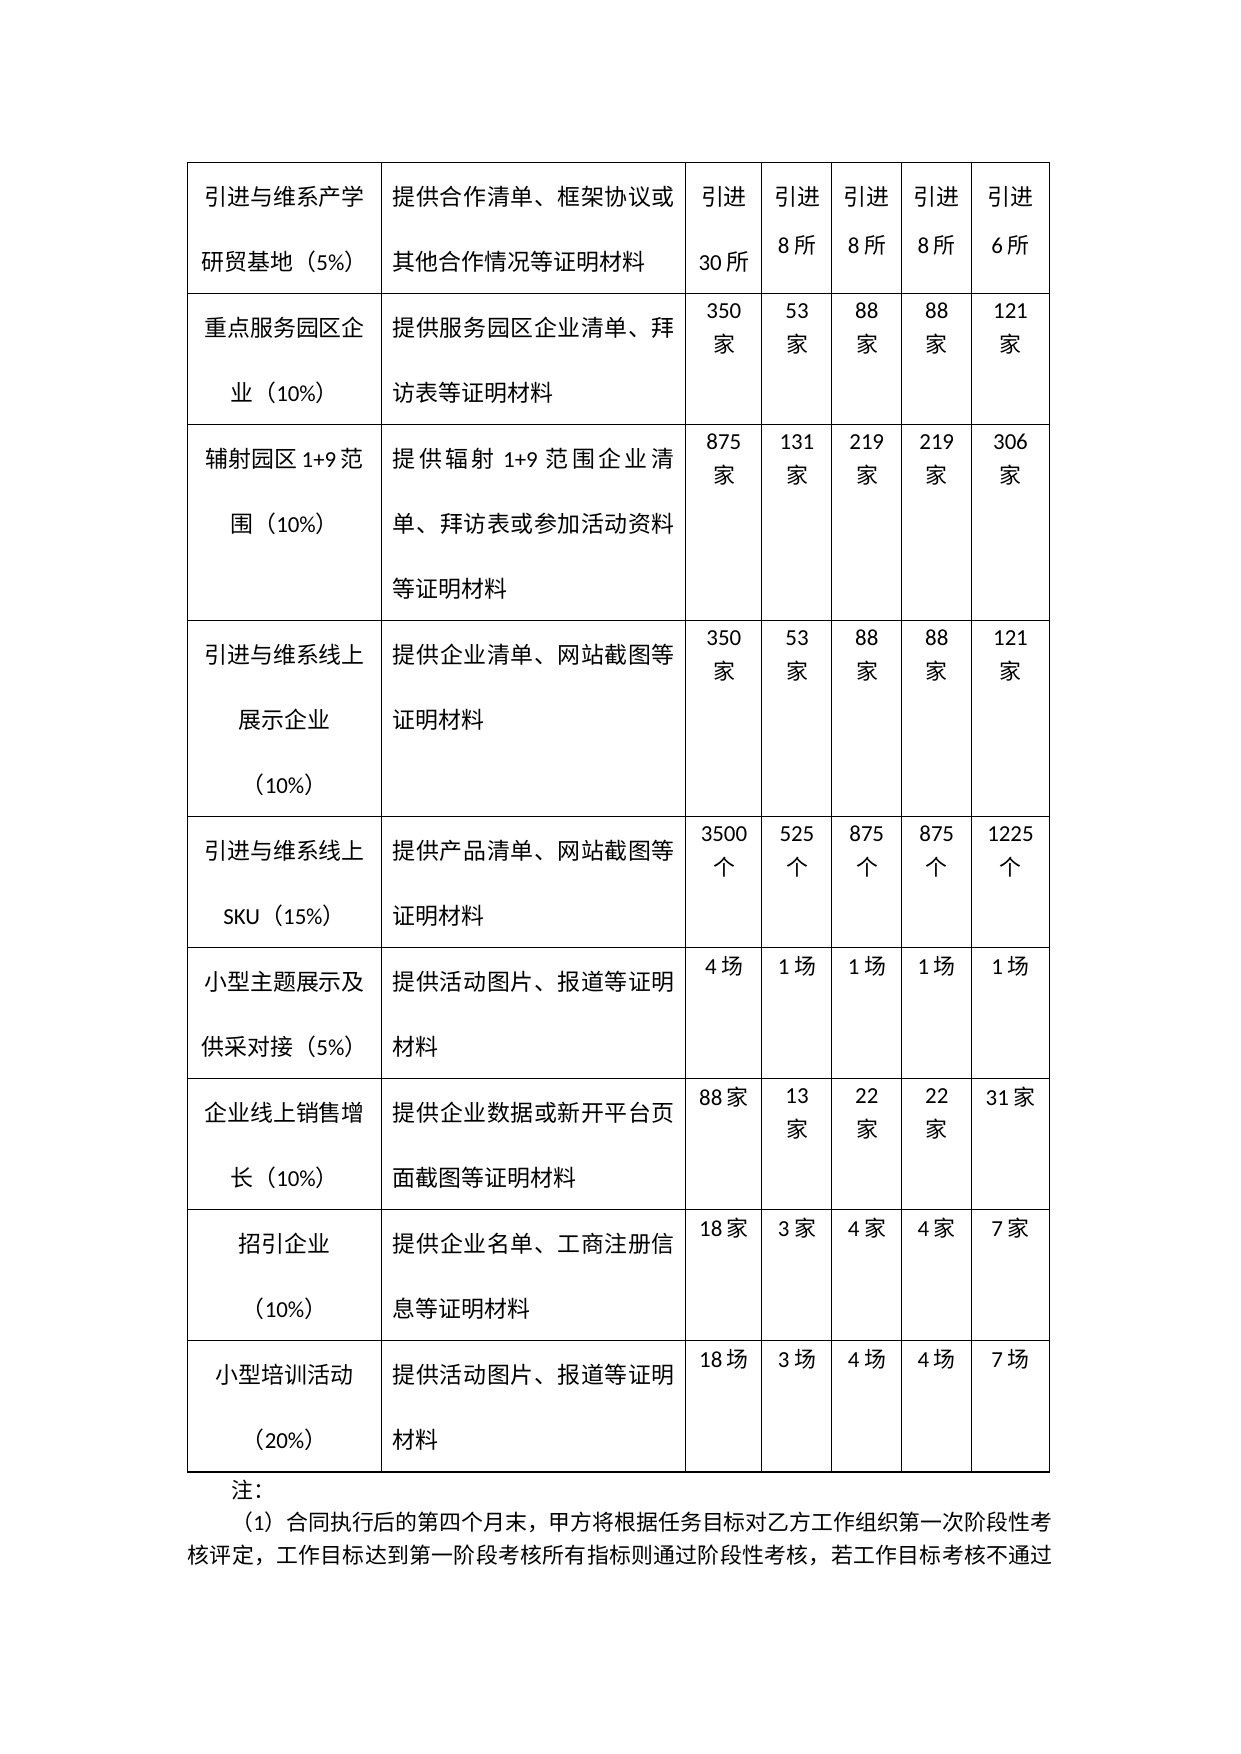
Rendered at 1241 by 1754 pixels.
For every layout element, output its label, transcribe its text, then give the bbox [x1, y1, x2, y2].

table_cell 22家 [832, 1079, 901, 1209]
table_cell 306家 [972, 425, 1049, 620]
table_cell 88家 [832, 621, 901, 816]
table_cell 875个 [832, 817, 901, 947]
table_cell 1场 [832, 948, 901, 1078]
table_cell 131家 [762, 425, 831, 620]
table_cell 小型培训活动（20%） [188, 1341, 381, 1471]
table_cell 1225个 [972, 817, 1049, 947]
table_cell 3场 [762, 1341, 831, 1471]
table_cell 4家 [902, 1210, 971, 1340]
table_cell 3500个 [686, 817, 761, 947]
table_cell 88家 [832, 294, 901, 424]
table_cell 875个 [902, 817, 971, 947]
table_cell 875家 [686, 425, 761, 620]
table_cell 121家 [972, 621, 1049, 816]
table_cell 22家 [902, 1079, 971, 1209]
table_cell 1场 [972, 948, 1049, 1078]
table_cell 219家 [902, 425, 971, 620]
table_cell 18场 [686, 1341, 761, 1471]
table_cell 31家 [972, 1079, 1049, 1209]
table_cell 提供合作清单、框架协议或其他合作情况等证明材料 [382, 163, 685, 293]
table_cell 引进8所 [832, 163, 901, 293]
table_cell 1场 [902, 948, 971, 1078]
table_cell 1场 [762, 948, 831, 1078]
table_cell 350家 [686, 294, 761, 424]
table_cell 3家 [762, 1210, 831, 1340]
table_cell 88家 [902, 294, 971, 424]
table_cell 提供辐射1+9范围企业清单、拜访表或参加活动资料等证明材料 [382, 425, 685, 620]
table_cell 121家 [972, 294, 1049, 424]
table_cell 4场 [832, 1341, 901, 1471]
table_cell 350家 [686, 621, 761, 816]
table_cell 219家 [832, 425, 901, 620]
table_cell 4场 [686, 948, 761, 1078]
table_cell 引进与维系线上展示企业（10%） [188, 621, 381, 816]
table_cell 辅射园区1+9范围（10%） [188, 425, 381, 620]
table_cell 提供活动图片、报道等证明材料 [382, 948, 685, 1078]
table_cell 53家 [762, 621, 831, 816]
table_cell 企业线上销售增长（10%） [188, 1079, 381, 1209]
table_cell 小型主题展示及供采对接（5%） [188, 948, 381, 1078]
table_cell 重点服务园区企业（10%） [188, 294, 381, 424]
table_cell 引进6所 [972, 163, 1049, 293]
table_cell 88家 [902, 621, 971, 816]
table_cell 招引企业（10%） [188, 1210, 381, 1340]
table_cell 13家 [762, 1079, 831, 1209]
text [187, 1505, 1053, 1570]
table_cell 引进8所 [762, 163, 831, 293]
table_cell 提供企业名单、工商注册信息等证明材料 [382, 1210, 685, 1340]
table_cell 提供产品清单、网站截图等证明材料 [382, 817, 685, 947]
table_cell 引进8所 [902, 163, 971, 293]
table_cell 4场 [902, 1341, 971, 1471]
table_cell 7场 [972, 1341, 1049, 1471]
table_cell 提供企业数据或新开平台页面截图等证明材料 [382, 1079, 685, 1209]
table_cell 引进与维系产学研贸基地（5%） [188, 163, 381, 293]
table_cell 引进与维系线上SKU（15%） [188, 817, 381, 947]
table_cell 53家 [762, 294, 831, 424]
table_cell 7家 [972, 1210, 1049, 1340]
table_cell 提供活动图片、报道等证明材料 [382, 1341, 685, 1471]
table_cell 提供企业清单、网站截图等证明材料 [382, 621, 685, 816]
table_cell 4家 [832, 1210, 901, 1340]
table_cell 18家 [686, 1210, 761, 1340]
table_cell 提供服务园区企业清单、拜访表等证明材料 [382, 294, 685, 424]
table_cell 88家 [686, 1079, 761, 1209]
table_cell 引进30所 [686, 163, 761, 293]
text 注： [187, 1472, 1053, 1505]
table_cell 525个 [762, 817, 831, 947]
